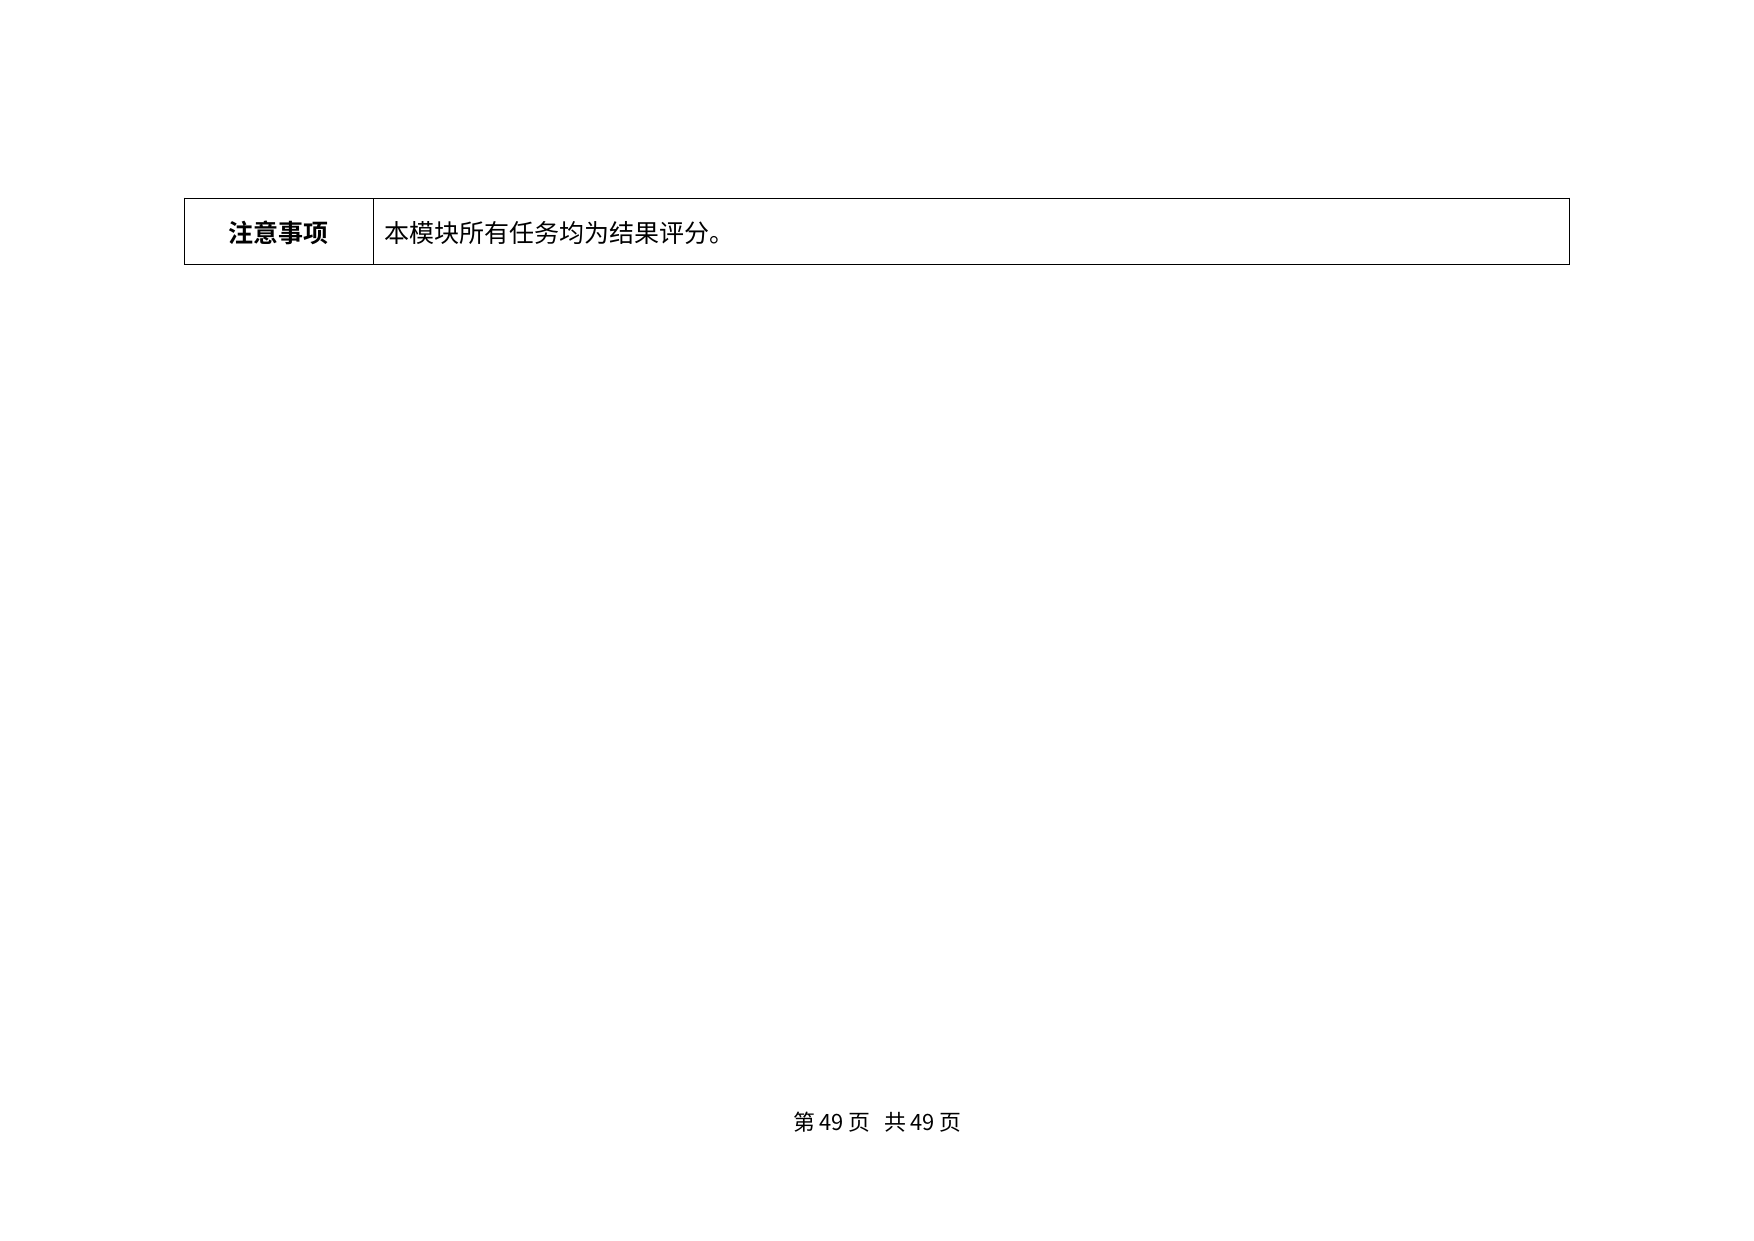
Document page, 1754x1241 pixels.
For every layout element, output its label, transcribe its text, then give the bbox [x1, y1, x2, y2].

table_cell 本模块所有任务均为结果评分。 [374, 199, 1569, 264]
table_cell 注意事项 [185, 199, 373, 264]
